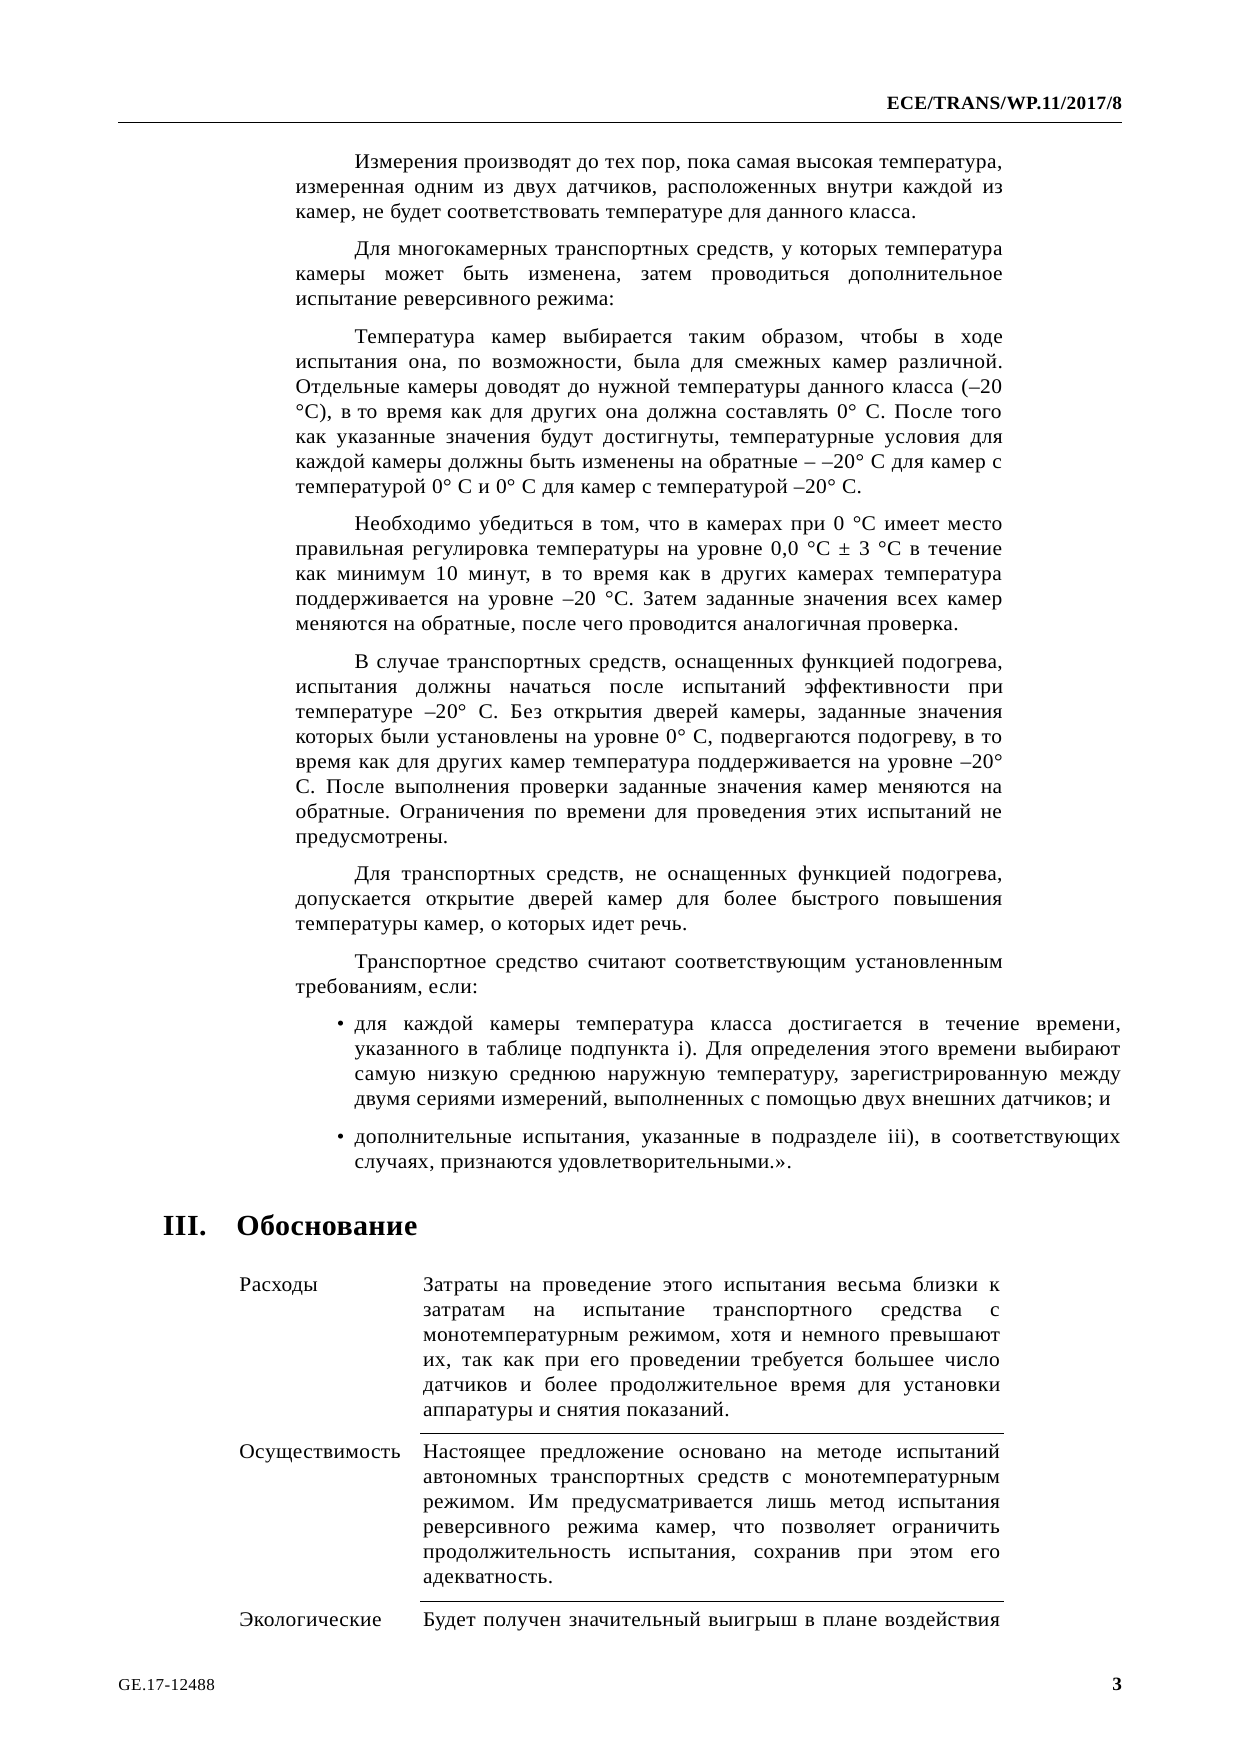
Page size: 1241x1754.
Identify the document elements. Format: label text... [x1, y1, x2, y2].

text Необходимо убедиться в том, что в камерах при 0 °C имеет место правильная регулировка температуры на уровне 0,0 °C ± 3 °C в течение как минимум 10 минут, в то время как в других камерах температура поддерживается на уровне –20 °C. Затем заданные значения всех камер меняются на обратные, после чего проводится аналогичная проверка. [295, 510, 1004, 635]
text Транспортное средство считают соответствующим установленным требованиям, если: [295, 948, 1004, 998]
text Температура камер выбирается таким образом, чтобы в ходе испытания она, по возможности, была для смежных камер различной. Отдельные камеры доводят до нужной температуры данного класса (–20 °C), в то время как для других она должна составлять 0° C. После того как указанные значения будут достигнуты, температурные условия для каждой камеры должны быть изменены на обратные – –20° C для камер с температурой 0° C и 0° C для камер с температурой –20° C. [295, 323, 1004, 498]
table_header Расходы [236, 1266, 420, 1433]
text дополнительные испытания, указанные в подразделе iii), в соответствующих случаях, признаются удовлетворительными.». [337, 1123, 1122, 1173]
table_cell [236, 1601, 420, 1631]
text Для многокамерных транспортных средств, у которых температура камеры может быть изменена, затем проводиться дополнительное испытание реверсивного режима: [295, 235, 1004, 310]
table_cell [420, 1602, 1004, 1631]
table_cell Настоящее предложение основано на методе испытаний автономных транспортных средств с монотемпературным режимом. Им предусматривается лишь метод испытания реверсивного режима камер, что позволяет ограничить продолжительность испытания, сохранив при этом его адекватность. [420, 1434, 1004, 1601]
table_header Затраты на проведение этого испытания весьма близки к затратам на испытание транспортного средства с монотемпературным режимом, хотя и немного превышают их, так как при его проведении требуется большее число датчиков и более продолжительное время для установки аппаратуры и снятия показаний. [420, 1266, 1004, 1433]
text III. Обоснование [118, 1210, 1004, 1241]
text Для транспортных средств, не оснащенных функцией подогрева, допускается открытие дверей камер для более быстрого повышения температуры камер, о которых идет речь. [295, 860, 1004, 935]
text В случае транспортных средств, оснащенных функцией подогрева, испытания должны начаться после испытаний эффективности при температуре –20° C. Без открытия дверей камеры, заданные значения которых были установлены на уровне 0° C, подвергаются подогреву, в то время как для других камер температура поддерживается на уровне –20° C. После выполнения проверки заданные значения камер меняются на обратные. Ограничения по времени для проведения этих испытаний не предусмотрены. [295, 648, 1004, 848]
table_cell Осуществимость [236, 1433, 420, 1601]
text Измерения производят до тех пор, пока самая высокая температура, измеренная одним из двух датчиков, расположенных внутри каждой из камер, не будет соответствовать температуре для данного класса. [295, 148, 1004, 223]
text для каждой камеры температура класса достигается в течение времени, указанного в таблице подпункта i). Для определения этого времени выбирают самую низкую среднюю наружную температуру, зарегистрированную между двумя сериями измерений, выполненных с помощью двух внешних датчиков; и [337, 1010, 1122, 1110]
